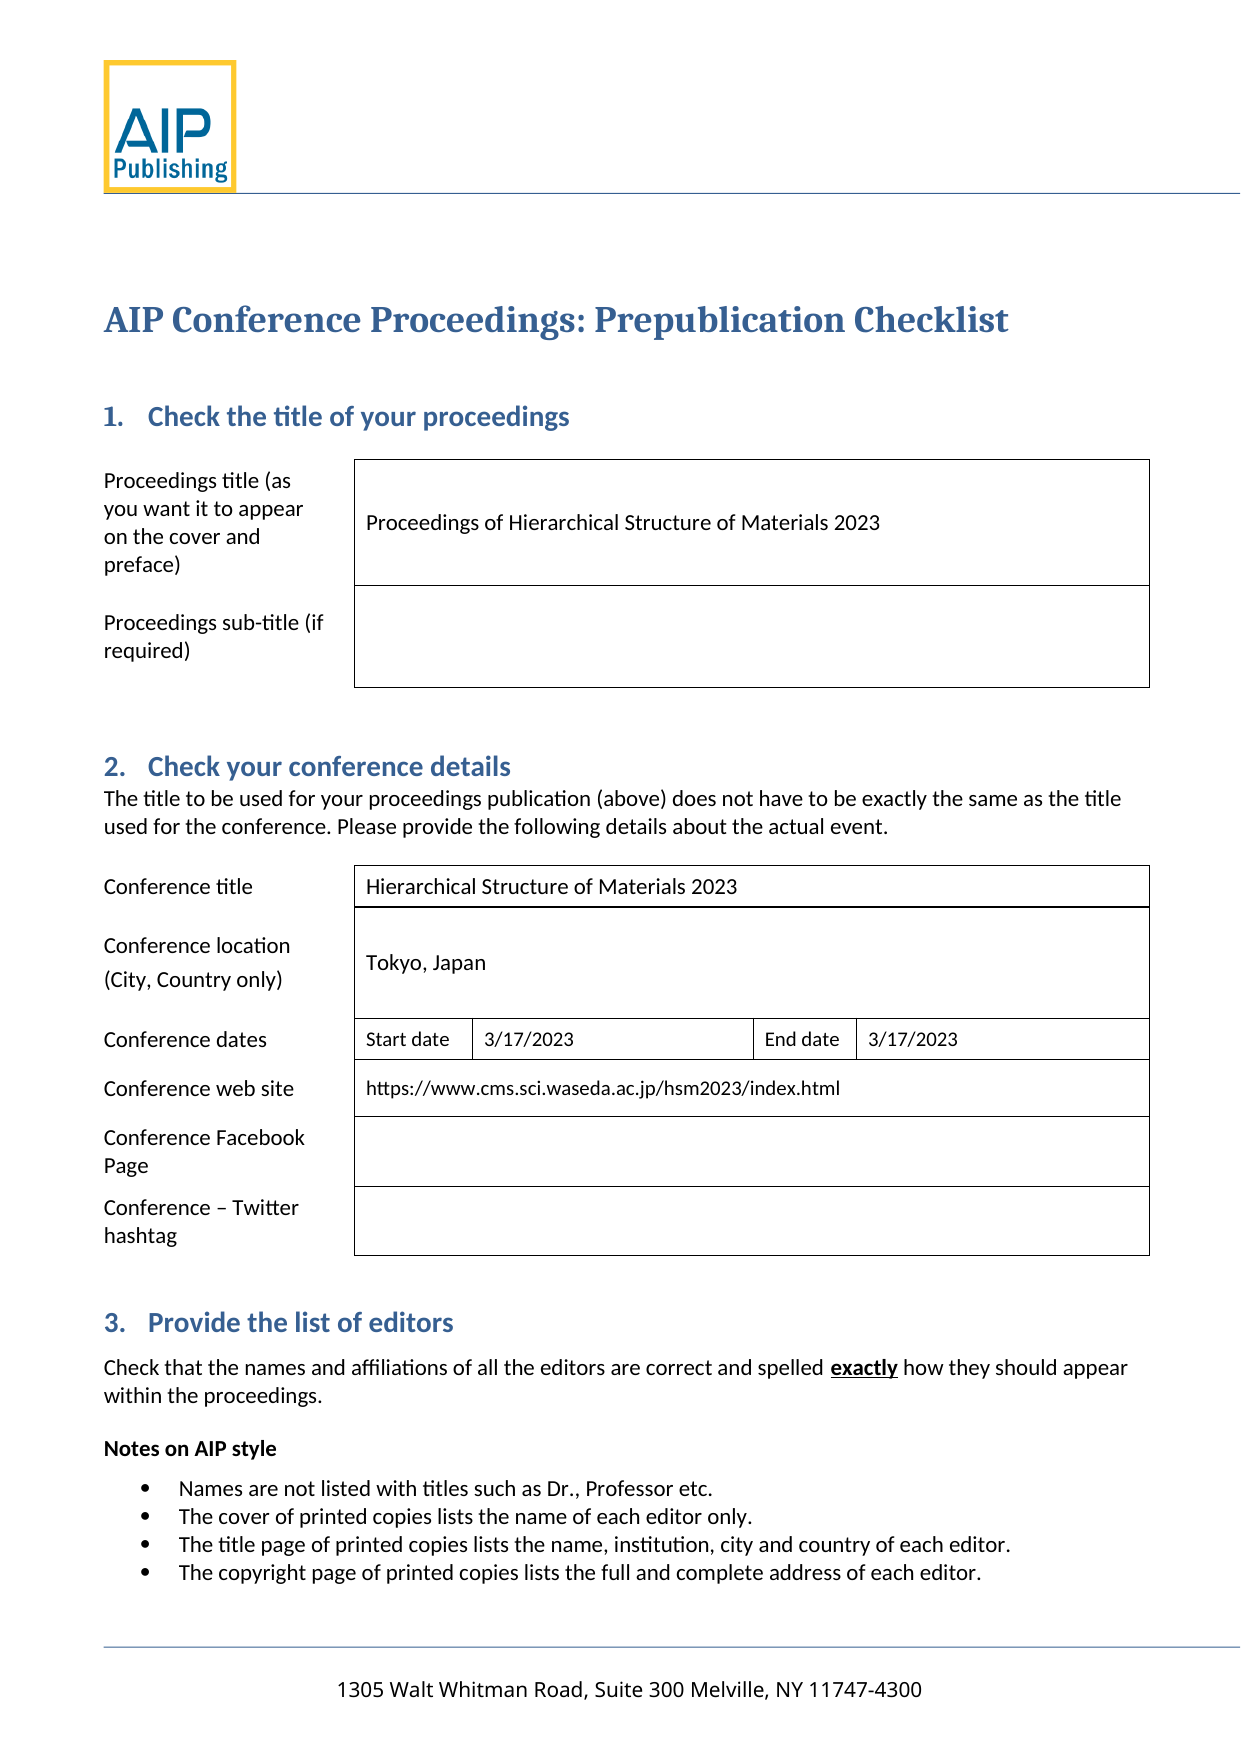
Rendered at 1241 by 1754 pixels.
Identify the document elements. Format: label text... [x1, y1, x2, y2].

table_cell 3/17/2023 [857, 1019, 1149, 1059]
picture [103, 60, 237, 193]
table_cell End date [754, 1019, 856, 1059]
table_cell Tokyo, Japan [355, 908, 1149, 1018]
table_cell [355, 1117, 1149, 1186]
subtitle Check the title of your proceedings [103, 398, 1152, 434]
list The copyright page of printed copies lists the full and complete address of each editor. [141, 1558, 1152, 1586]
table_cell 3/17/2023 [473, 1019, 753, 1059]
text Check that the names and affiliations of all the editors are correct and spelled exactly how they should appear within the proceedings. [103, 1353, 1152, 1409]
table_header Proceedings title (as you want it to appear on the cover and preface) [104, 459, 354, 585]
table_cell [355, 586, 1149, 687]
subtitle Provide the list of editors [103, 1304, 1152, 1340]
subtitle Check your conference details [103, 748, 1152, 784]
subtitle AIP Conference Proceedings: Prepublication Checklist [103, 299, 1152, 342]
text Notes on AIP style [103, 1434, 1152, 1462]
table_cell Proceedings sub-title (if required) [104, 585, 354, 687]
text The title to be used for your proceedings publication (above) does not have to be exactly the same as the title used for the conference. Please provide the following details about the actual event. [103, 784, 1152, 840]
table_cell Conference – Twitter hashtag [104, 1186, 354, 1255]
table_cell [355, 1187, 1149, 1255]
list The title page of printed copies lists the name, institution, city and country of each editor. [141, 1530, 1152, 1558]
list Names are not listed with titles such as Dr., Professor etc. [141, 1474, 1152, 1502]
list The cover of printed copies lists the name of each editor only. [141, 1502, 1152, 1530]
table_cell Start date [355, 1019, 472, 1059]
table_header Conference title [104, 865, 354, 906]
table_cell Conference web site [104, 1059, 354, 1116]
table_header Proceedings of Hierarchical Structure of Materials 2023 [355, 460, 1149, 585]
table_cell Conference location (City, Country only) [104, 906, 354, 1018]
table_header Hierarchical Structure of Materials 2023 [355, 866, 1149, 906]
table_cell Conference dates [104, 1018, 354, 1059]
table_cell https://www.cms.sci.waseda.ac.jp/hsm2023/index.html [355, 1060, 1149, 1116]
table_cell Conference Facebook Page [104, 1116, 354, 1186]
